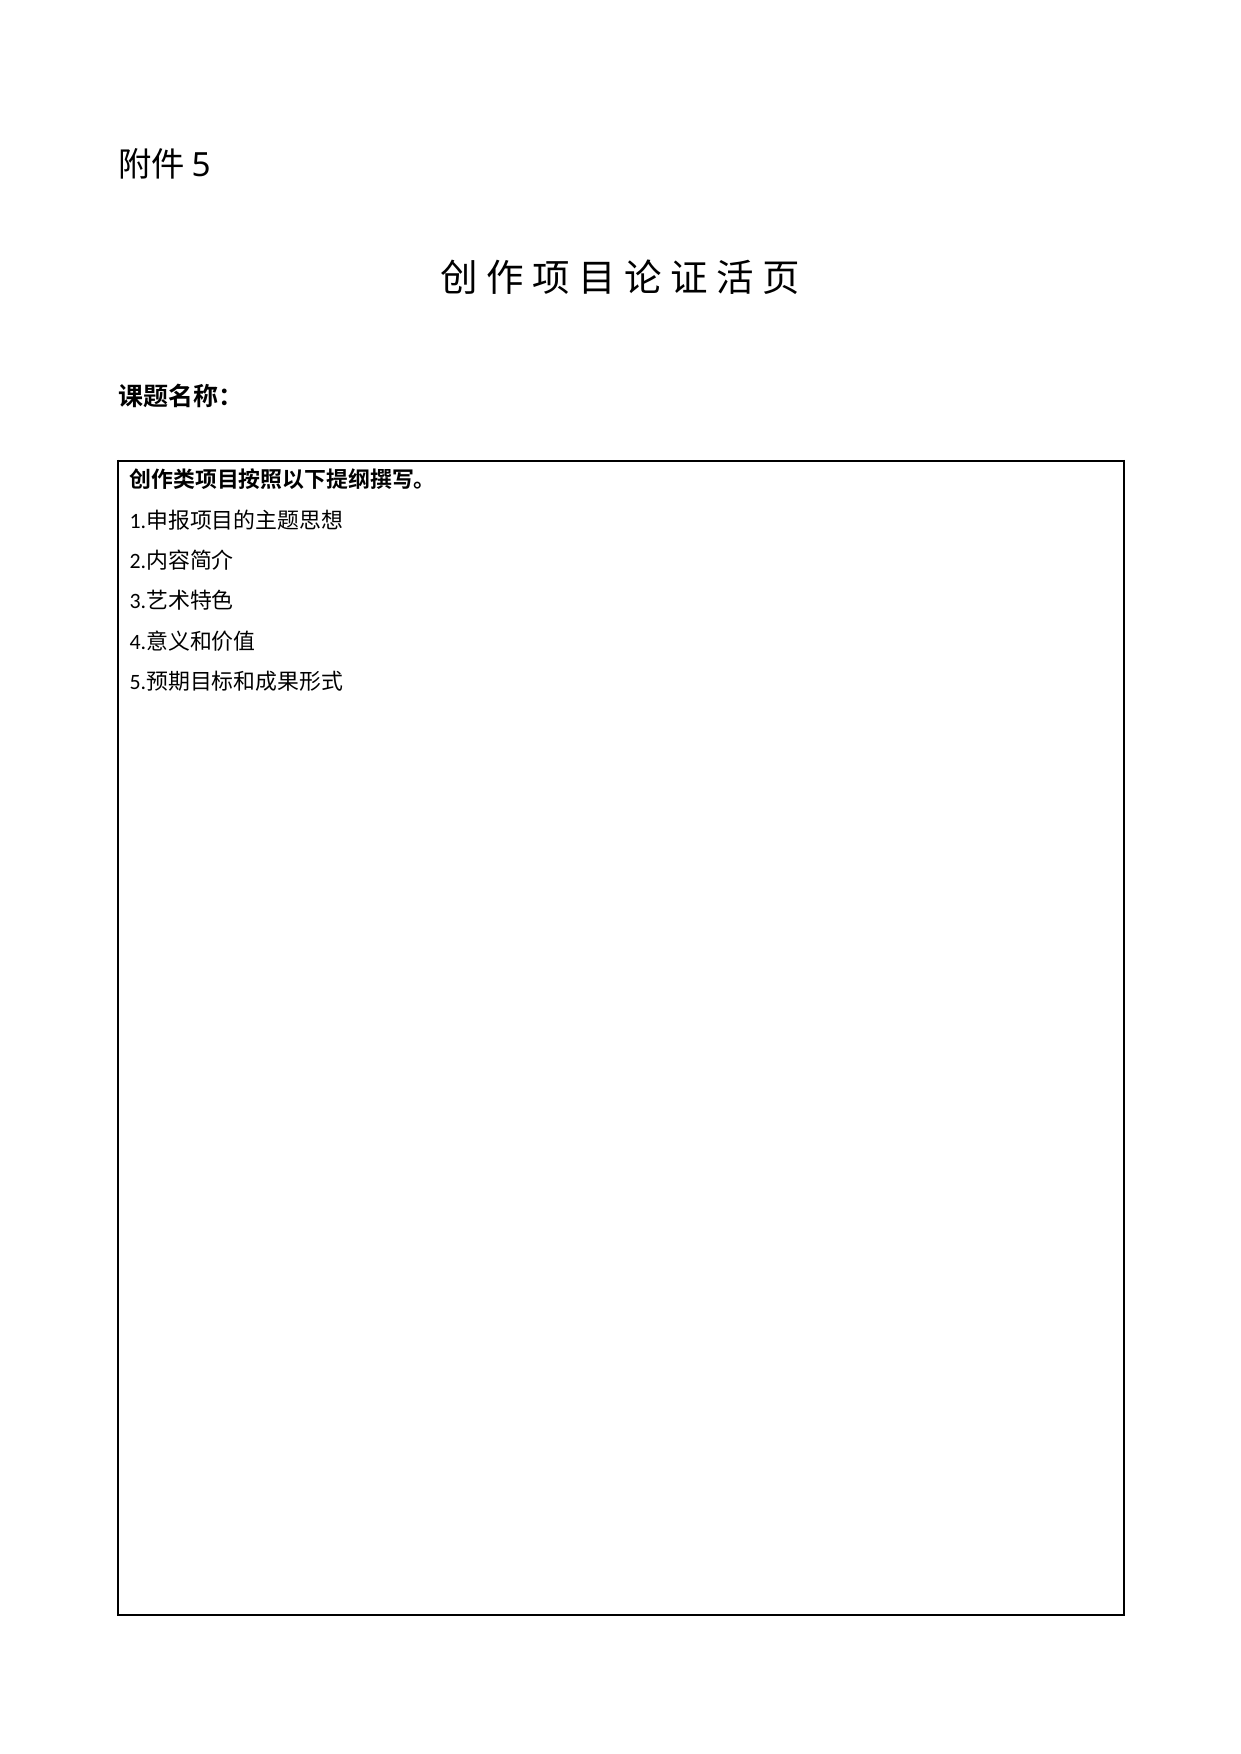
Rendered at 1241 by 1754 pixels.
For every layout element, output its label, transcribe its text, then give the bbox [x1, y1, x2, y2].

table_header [119, 462, 1123, 1614]
text 创 作 项 目 论 证 活 页 [118, 243, 1122, 308]
text 课题名称： [118, 362, 1122, 427]
text 附件5 [118, 129, 1122, 194]
